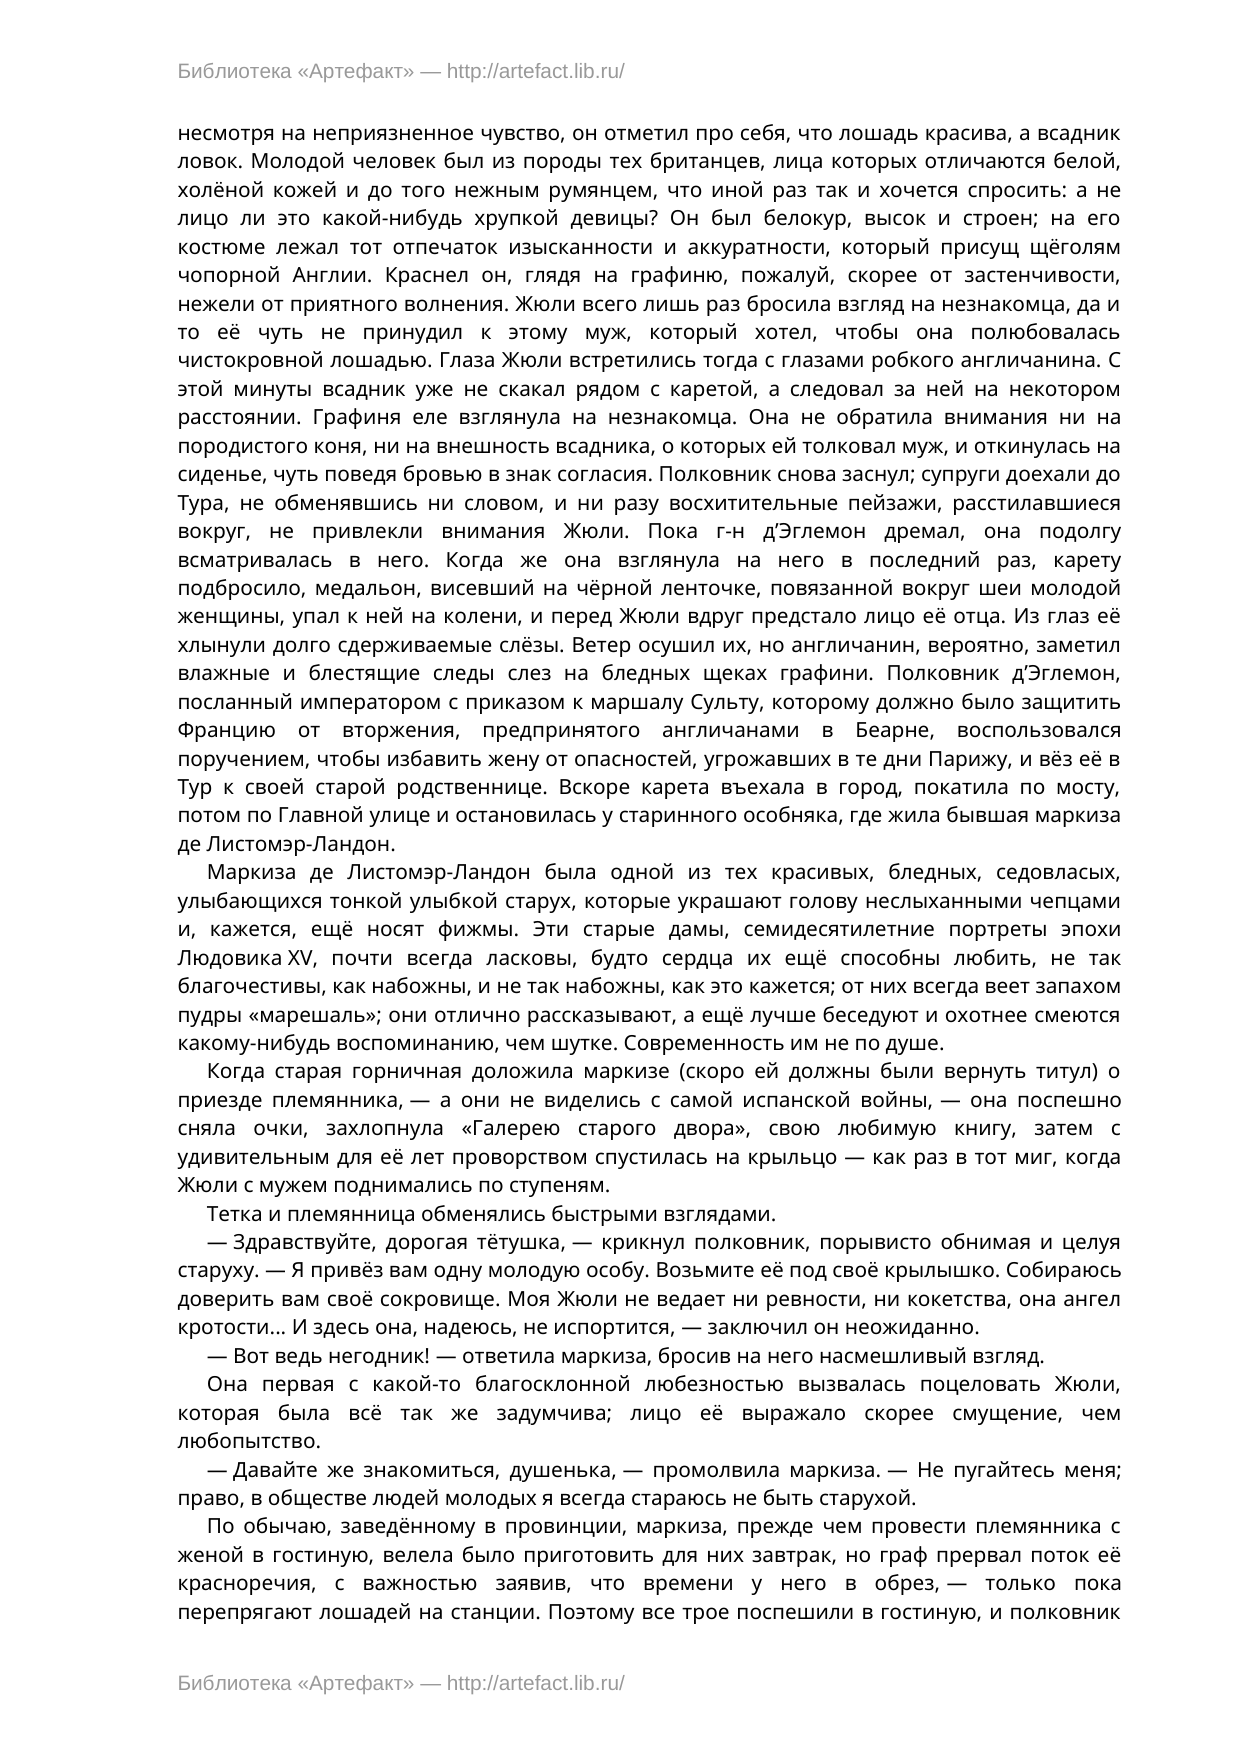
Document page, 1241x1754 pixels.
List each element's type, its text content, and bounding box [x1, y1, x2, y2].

text Когда старая горничная доложила маркизе (скоро ей должны были вернуть титул) о приезде племянника, — а они не виделись с самой испанской войны, — она поспешно сняла очки, захлопнула «Галерею старого двора», свою любимую книгу, затем с удивительным для её лет проворством спустилась на крыльцо — как раз в тот миг, когда Жюли с мужем поднимались по ступеням. [177, 1057, 1122, 1199]
text — Вот ведь негодник! — ответила маркиза, бросив на него насмешливый взгляд. [177, 1341, 1122, 1369]
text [177, 1512, 1122, 1625]
text — Давайте же знакомиться, душенька, — промолвила маркиза. — Не пугайтесь меня; право, в обществе людей молодых я всегда стараюсь не быть старухой. [177, 1455, 1122, 1512]
text Тетка и племянница обменялись быстрыми взглядами. [177, 1199, 1122, 1227]
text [177, 118, 1122, 857]
text Она первая с какой-то благосклонной любезностью вызвалась поцеловать Жюли, которая была всё так же задумчива; лицо её выражало скорее смущение, чем любопытство. [177, 1369, 1122, 1455]
text — Здравствуйте, дорогая тётушка, — крикнул полковник, порывисто обнимая и целуя старуху. — Я привёз вам одну молодую особу. Возьмите её под своё крылышко. Собираюсь доверить вам своё сокровище. Моя Жюли не ведает ни ревности, ни кокетства, она ангел кротости... И здесь она, надеюсь, не испортится, — заключил он неожиданно. [177, 1227, 1122, 1341]
text Маркиза де Листомэр-Ландон была одной из тех красивых, бледных, седовласых, улыбающихся тонкой улыбкой старух, которые украшают голову неслыханными чепцами и, кажется, ещё носят фижмы. Эти старые дамы, семидесятилетние портреты эпохи Людовика XV, почти всегда ласковы, будто сердца их ещё способны любить, не так благочестивы, как набожны, и не так набожны, как это кажется; от них всегда веет запахом пудры «марешаль»; они отлично рассказывают, а ещё лучше беседуют и охотнее смеются какому-нибудь воспоминанию, чем шутке. Современность им не по душе. [177, 857, 1122, 1057]
